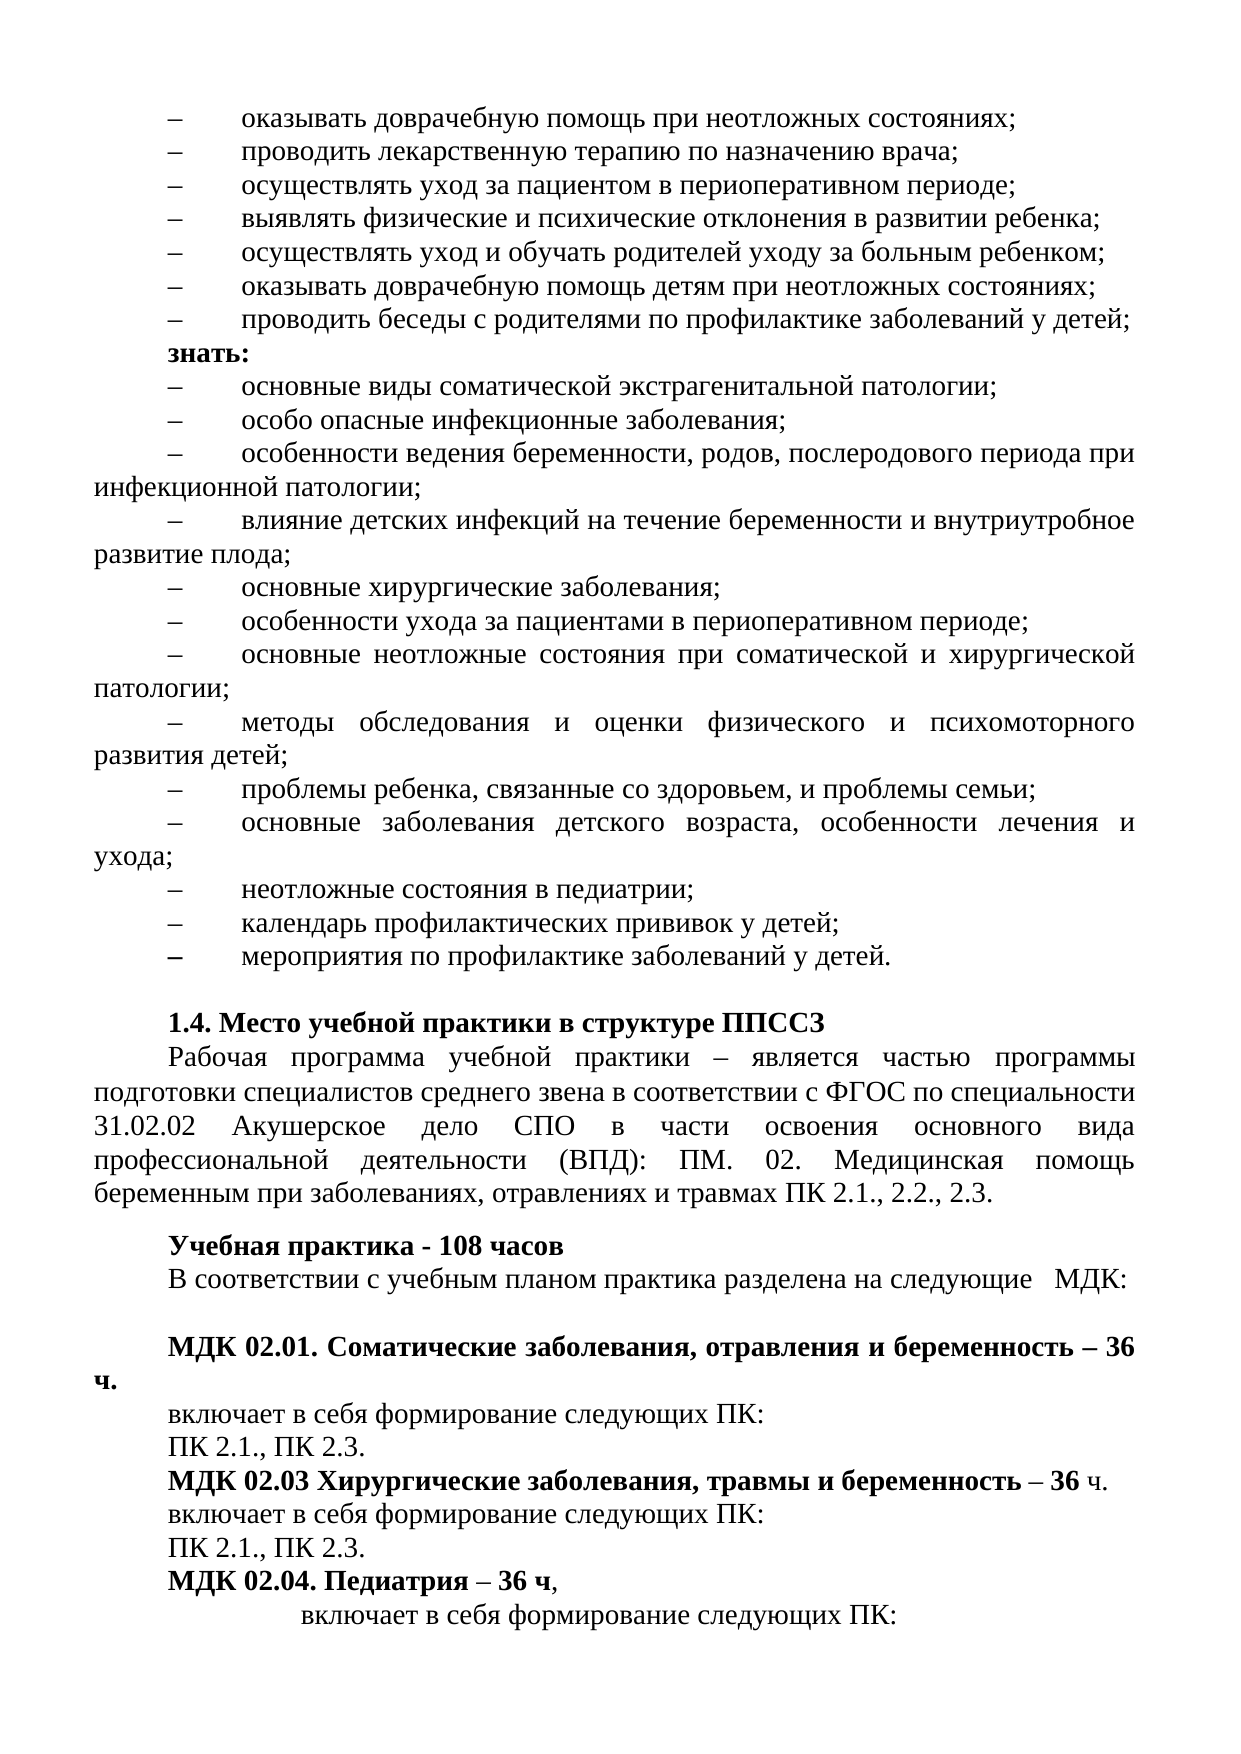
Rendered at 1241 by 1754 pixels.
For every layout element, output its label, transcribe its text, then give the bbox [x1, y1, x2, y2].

list неотложные состояния в педиатрии; [94, 871, 1136, 905]
list осуществлять уход за пациентом в периоперативном периоде; [94, 167, 1136, 201]
list проводить беседы с родителями по профилактике заболеваний у детей; [94, 301, 1136, 335]
list проблемы ребенка, связанные со здоровьем, и проблемы семьи; [94, 771, 1136, 804]
list основные виды соматической экстрагенитальной патологии; [94, 368, 1136, 402]
text ПК 2.1., ПК 2.3. [94, 1530, 1136, 1563]
list выявлять физические и психические отклонения в развитии ребенка; [94, 201, 1136, 234]
list особенности ухода за пациентами в периоперативном периоде; [94, 603, 1136, 637]
list проводить лекарственную терапию по назначению врача; [94, 133, 1136, 167]
list оказывать доврачебную помощь детям при неотложных состояниях; [94, 268, 1136, 301]
text 1.4. Место учебной практики в структуре ППССЗ [94, 1006, 1136, 1039]
list особенности ведения беременности, родов, послеродового периода при инфекционной патологии; [94, 435, 1136, 502]
list основные неотложные состояния при соматической и хирургической патологии; [94, 637, 1136, 704]
text Рабочая программа учебной практики – является частью программы подготовки специалистов среднего звена в соответствии с ФГОС по специальности 31.02.02 Акушерское дело СПО в части освоения основного вида профессиональной деятельности (ВПД): ПМ. 02. Медицинская помощь беременным при заболеваниях, отравлениях и травмах ПК 2.1., 2.2., 2.3. [94, 1039, 1136, 1209]
list методы обследования и оценки физического и психомоторного развития детей; [94, 704, 1136, 771]
text МДК 02.03 Хирургические заболевания, травмы и беременность – 36 ч. [94, 1463, 1136, 1496]
list мероприятия по профилактике заболеваний у детей. [94, 938, 1136, 972]
list основные заболевания детского возраста, особенности лечения и ухода; [94, 804, 1136, 871]
list календарь профилактических прививок у детей; [94, 905, 1136, 938]
list оказывать доврачебную помощь при неотложных состояниях; [94, 100, 1136, 133]
text ПК 2.1., ПК 2.3. [94, 1429, 1136, 1463]
text В соответствии с учебным планом практика разделена на следующие МДК: [94, 1262, 1136, 1295]
text включает в себя формирование следующих ПК: [94, 1396, 1136, 1429]
text включает в себя формирование следующих ПК: [227, 1597, 1136, 1631]
text знать: [94, 335, 1136, 368]
text включает в себя формирование следующих ПК: [94, 1496, 1136, 1530]
list влияние детских инфекций на течение беременности и внутриутробное развитие плода; [94, 502, 1136, 569]
text Учебная практика - 108 часов [94, 1228, 1136, 1262]
list особо опасные инфекционные заболевания; [94, 402, 1136, 435]
list осуществлять уход и обучать родителей уходу за больным ребенком; [94, 234, 1136, 268]
list основные хирургические заболевания; [94, 569, 1136, 603]
text МДК 02.01. Соматические заболевания, отравления и беременность – 36 ч. [94, 1329, 1136, 1396]
text МДК 02.04. Педиатрия – 36 ч, [94, 1563, 1136, 1597]
